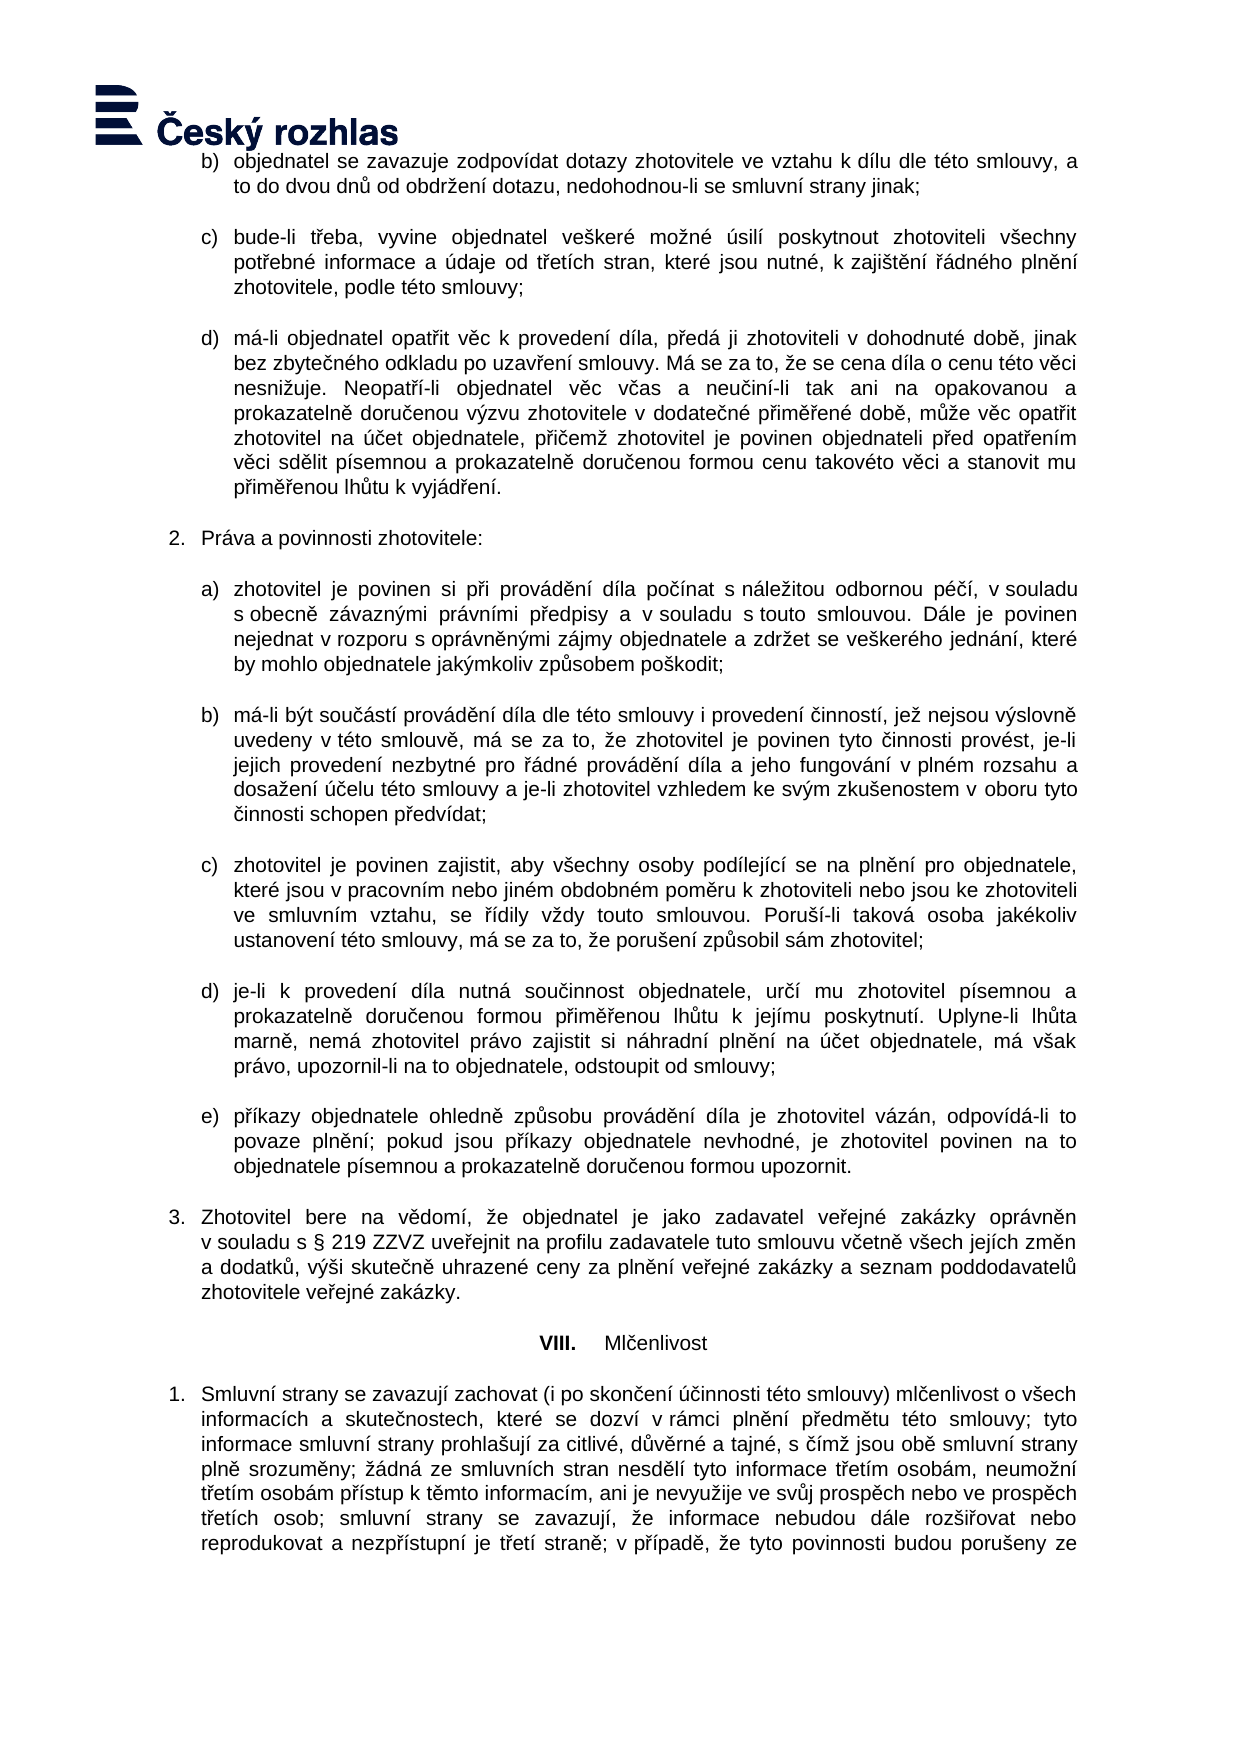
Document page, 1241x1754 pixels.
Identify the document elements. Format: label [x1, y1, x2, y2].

picture [95, 85, 398, 151]
